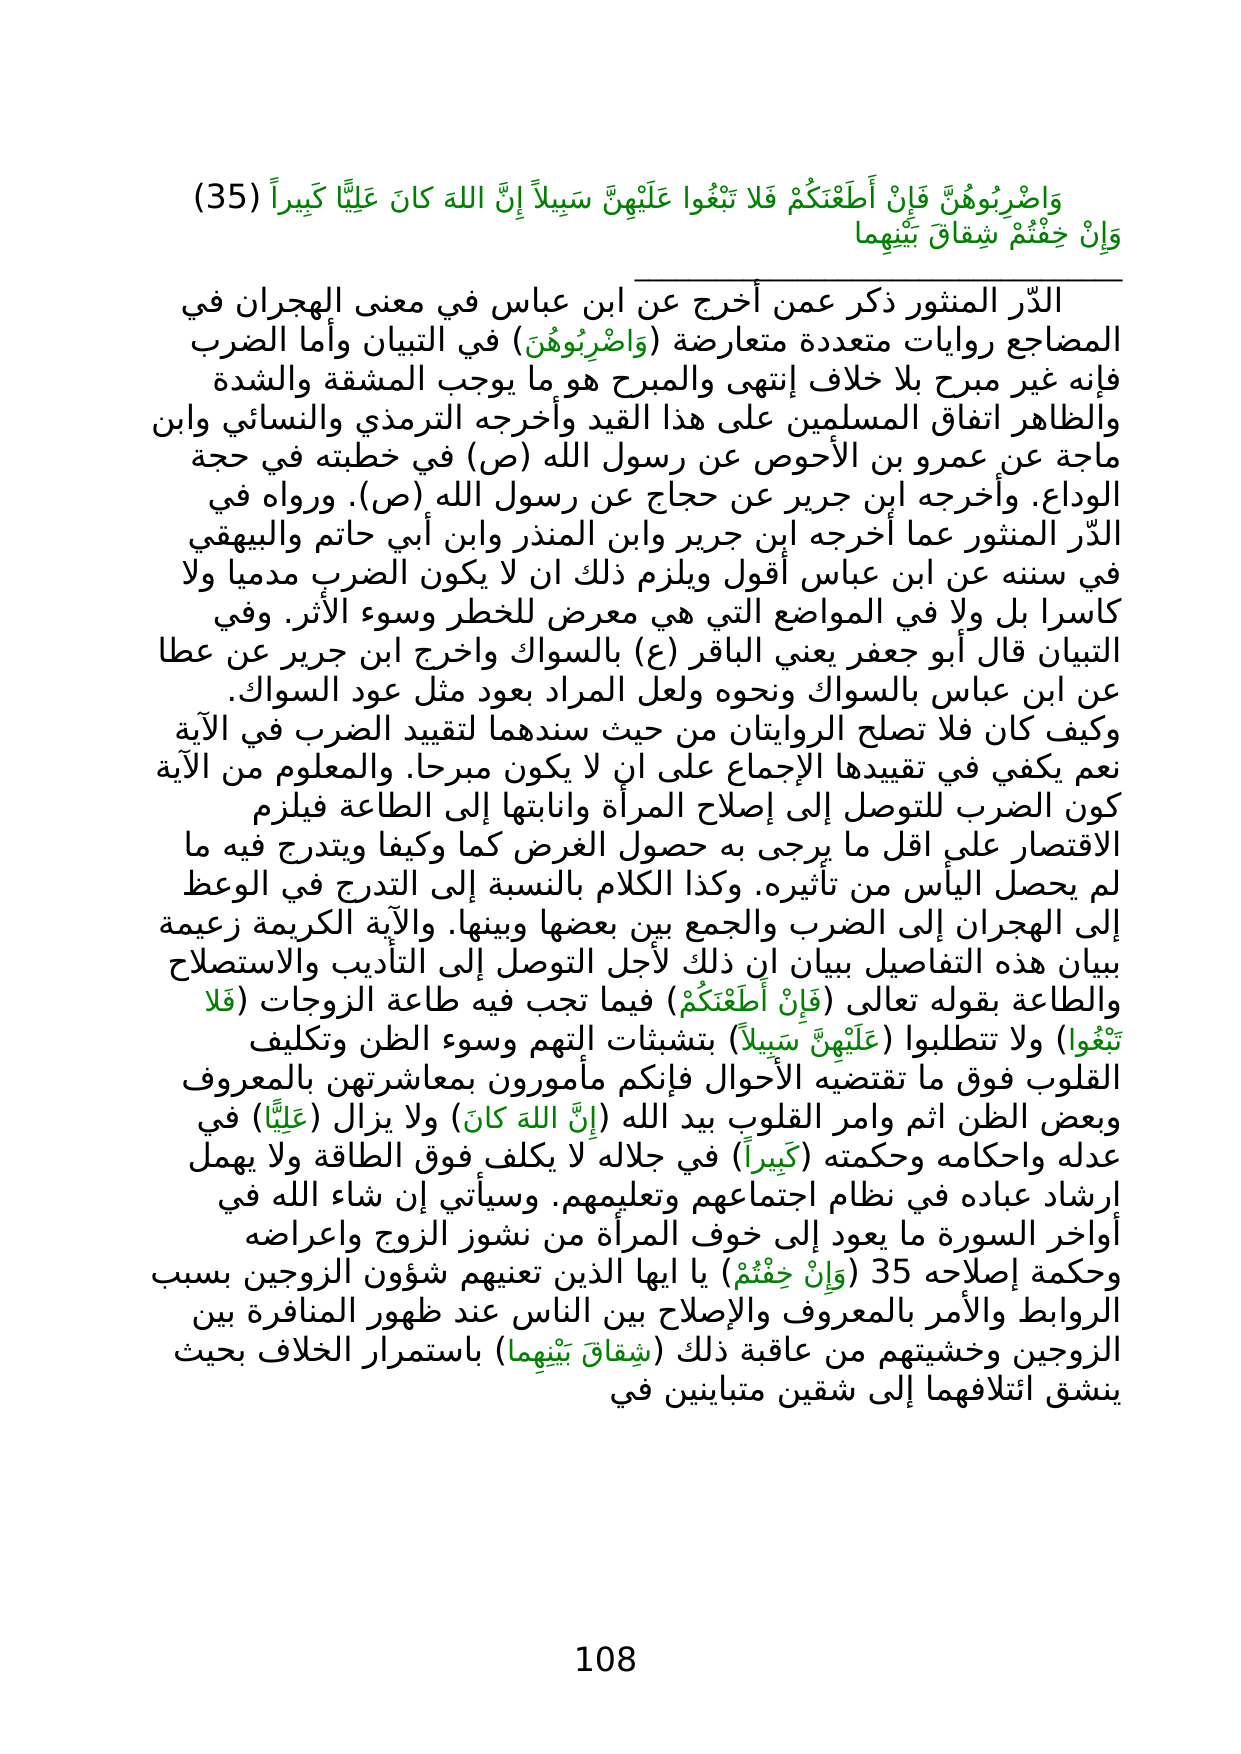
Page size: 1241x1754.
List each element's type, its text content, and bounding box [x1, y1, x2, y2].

text الدّر المنثور ذكر عمن أخرج عن ابن عباس في معنى الهجران في المضاجع روايات متعددة متعارضة (وَاضْرِبُوهُنَ) في التبيان وأما الضرب فإنه غير مبرح بلا خلاف إنتهى والمبرح هو ما يوجب المشقة والشدة والظاهر اتفاق المسلمين على هذا القيد وأخرجه الترمذي والنسائي وابن ماجة عن عمرو بن الأحوص عن رسول الله (ص) في خطبته في حجة الوداع. وأخرجه ابن جرير عن حجاج عن رسول الله (ص). ورواه في الدّر المنثور عما أخرجه ابن جرير وابن المنذر وابن أبي حاتم والبيهقي في سننه عن ابن عباس أقول ويلزم ذلك ان لا يكون الضرب مدميا ولا كاسرا بل ولا في المواضع التي هي معرض للخطر وسوء الأثر. وفي التبيان قال أبو جعفر يعني الباقر (ع) بالسواك واخرج ابن جرير عن عطا عن ابن عباس بالسواك ونحوه ولعل المراد بعود مثل عود السواك. وكيف كان فلا تصلح الروايتان من حيث سندهما لتقييد الضرب في الآية نعم يكفي في تقييدها الإجماع على ان لا يكون مبرحا. والمعلوم من الآية كون الضرب للتوصل إلى إصلاح المرأة وانابتها إلى الطاعة فيلزم الاقتصار على اقل ما يرجى به حصول الغرض كما وكيفا ويتدرج فيه ما لم يحصل اليأس من تأثيره. وكذا الكلام بالنسبة إلى التدرج في الوعظ إلى الهجران إلى الضرب والجمع بين بعضها وبينها. والآية الكريمة زعيمة ببيان هذه التفاصيل ببيان ان ذلك لأجل التوصل إلى التأديب والاستصلاح والطاعة بقوله تعالى (فَإِنْ أَطَعْنَكُمْ) فيما تجب فيه طاعة الزوجات (فَلا تَبْغُوا) ولا تتطلبوا (عَلَيْهِنَّ سَبِيلاً) بتشبثات التهم وسوء الظن وتكليف القلوب فوق ما تقتضيه الأحوال فإنكم مأمورون بمعاشرتهن بالمعروف وبعض الظن اثم وامر القلوب بيد الله (إِنَّ اللهَ كانَ) ولا يزال (عَلِيًّا) في عدله واحكامه وحكمته (كَبِيراً) في جلاله لا يكلف فوق الطاقة ولا يهمل ارشاد عباده في نظام اجتماعهم وتعليمهم. وسيأتي إن شاء الله في أواخر السورة ما يعود إلى خوف المرأة من نشوز الزوج واعراضه وحكمة إصلاحه 35 (وَإِنْ خِفْتُمْ) يا ايها الذين تعنيهم شؤون الزوجين بسبب الروابط والأمر بالمعروف والإصلاح بين الناس عند ظهور المنافرة بين الزوجين وخشيتهم من عاقبة ذلك (شِقاقَ بَيْنِهِما) باستمرار الخلاف بحيث ينشق ائتلافهما إلى شقين متباينين في [148, 282, 1122, 1408]
text وَاضْرِبُوهُنَّ فَإِنْ أَطَعْنَكُمْ فَلا تَبْغُوا عَلَيْهِنَّ سَبِيلاً إِنَّ اللهَ كانَ عَلِيًّا كَبِيراً (35) وَإِنْ خِفْتُمْ شِقاقَ بَيْنِهِما [148, 177, 1122, 250]
text ____________________________________ [148, 250, 1122, 282]
